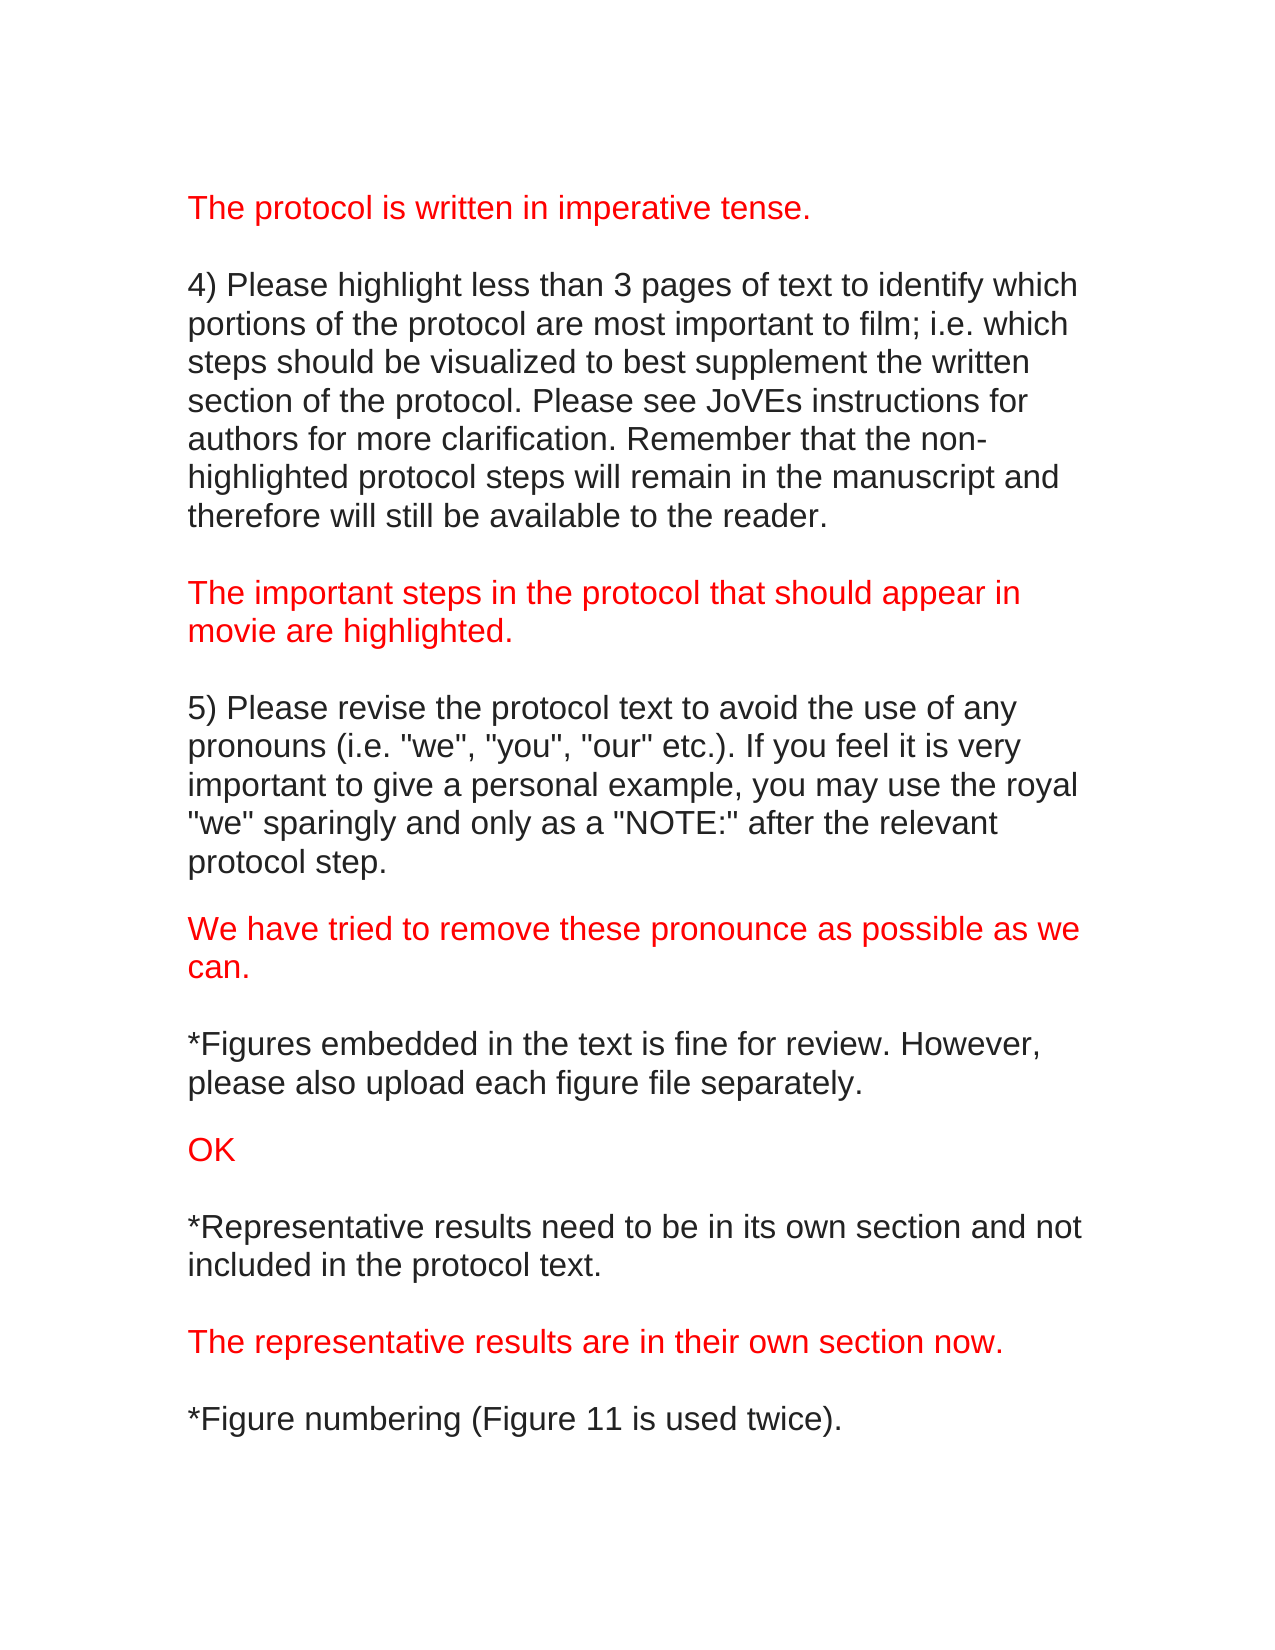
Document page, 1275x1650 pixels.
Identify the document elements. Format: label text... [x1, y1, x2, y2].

text OK [187, 1130, 1087, 1168]
text *Figures embedded in the text is fine for review. However, please also upload each figure file separately. [187, 986, 1087, 1130]
text We have tried to remove these pronounce as possible as we can. [187, 909, 1087, 986]
text The protocol is written in imperative tense. [187, 150, 1087, 227]
text *Representative results need to be in its own section and not included in the protocol text. [187, 1168, 1087, 1284]
text 4) Please highlight less than 3 pages of text to identify which portions of the protocol are most important to film; i.e. which steps should be visualized to best supplement the written section of the protocol. Please see JoVEs instructions for authors for more clarification. Remember that the non-highlighted protocol steps will remain in the manuscript and therefore will still be available to the reader. [187, 227, 1087, 534]
text The important steps in the protocol that should appear in movie are highlighted. 5) Please revise the protocol text to avoid the use of any pronouns (i.e. "we", "you", "our" etc.). If you feel it is very important to give a personal example, you may use the royal "we" sparingly and only as a "NOTE:" after the relevant protocol step. [187, 573, 1087, 909]
text The representative results are in their own section now. [187, 1284, 1087, 1361]
text *Figure numbering (Figure 11 is used twice). [187, 1361, 1087, 1437]
